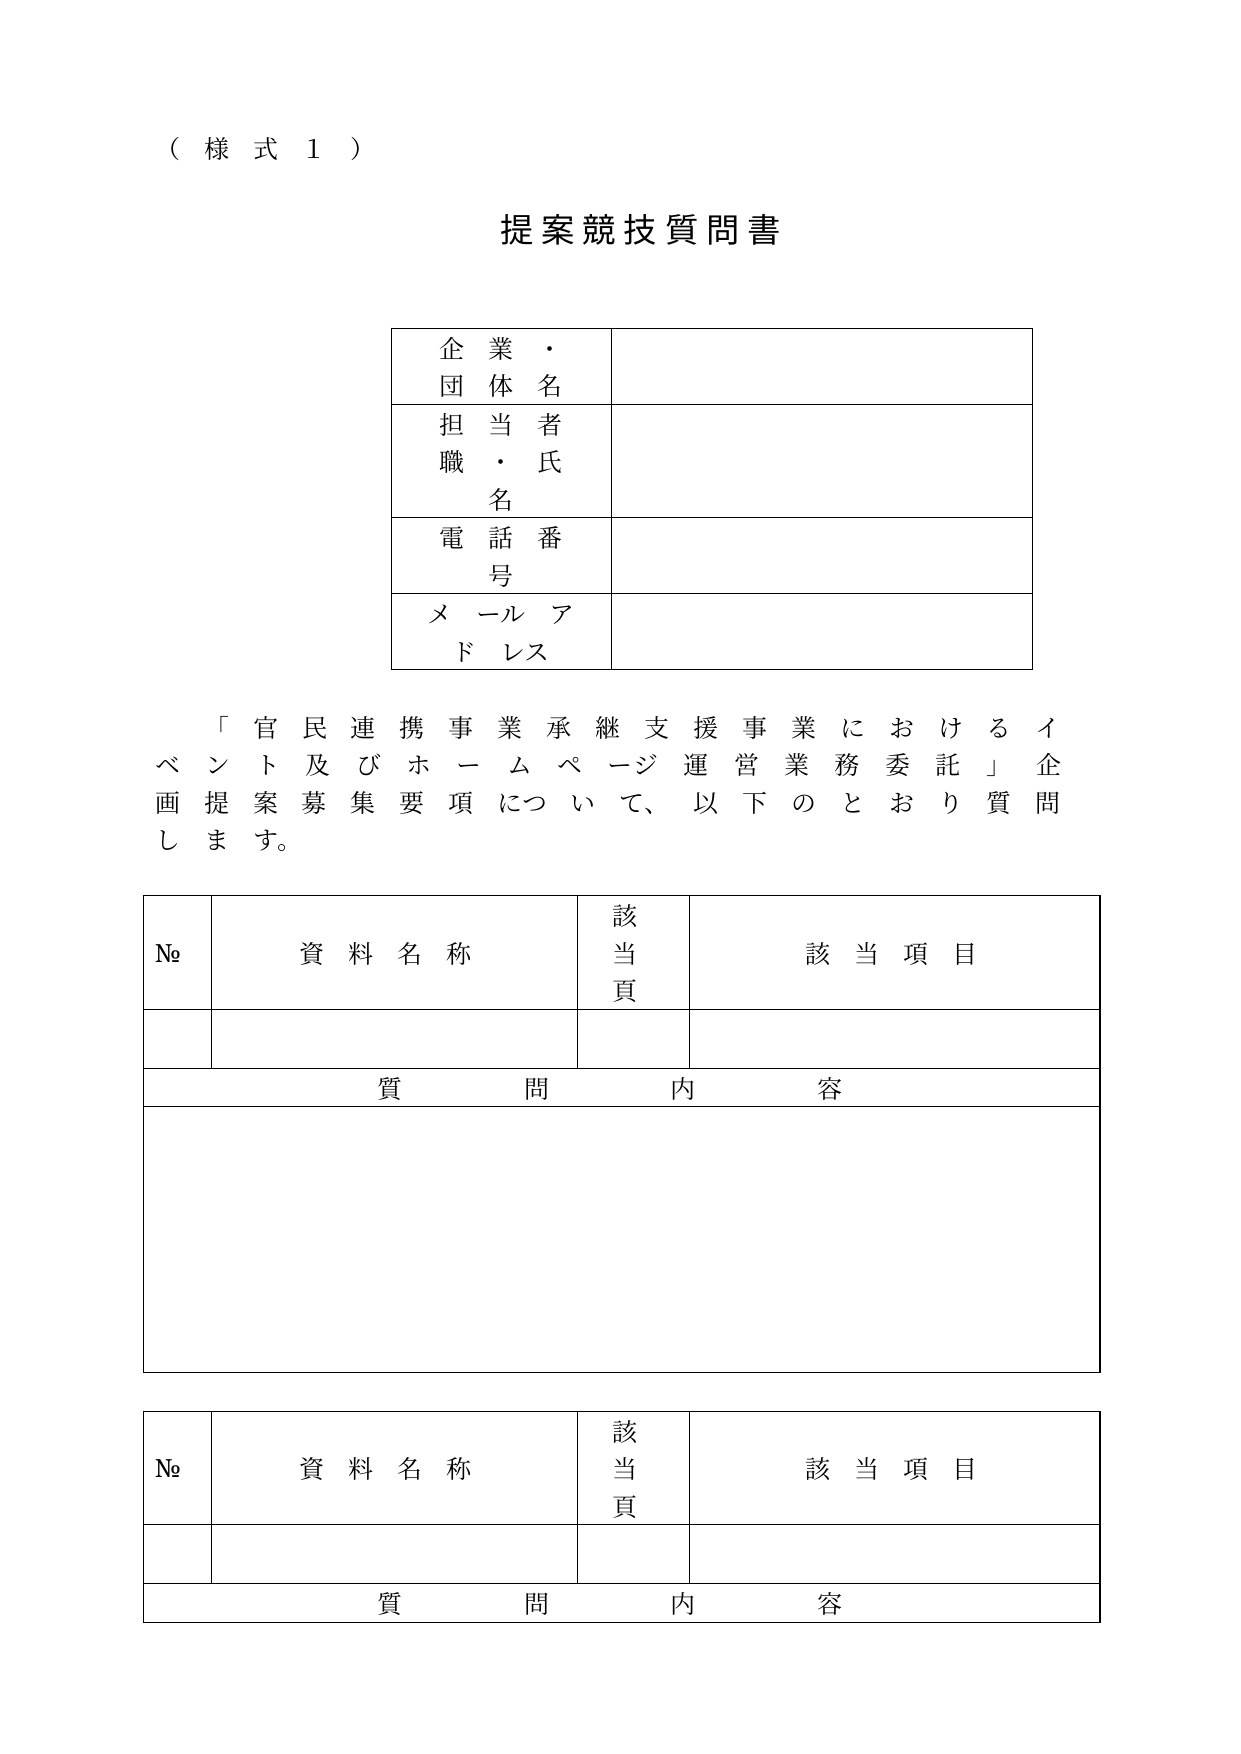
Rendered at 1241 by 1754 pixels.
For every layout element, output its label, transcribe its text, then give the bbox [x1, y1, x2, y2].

table_cell [690, 1010, 1099, 1068]
table_cell [144, 1010, 211, 1068]
table_cell [212, 1525, 577, 1583]
table_cell 担当者職・氏名 [392, 405, 611, 517]
table_cell [690, 1525, 1099, 1583]
table_header № [144, 1412, 211, 1524]
table_header 該当項目 [690, 896, 1099, 1009]
table_cell [612, 594, 1032, 669]
table_cell [144, 1107, 1099, 1372]
table_header 資料名称 [212, 896, 577, 1009]
text （様式１） [155, 129, 1085, 167]
table_header 該当頁 [578, 896, 689, 1009]
table_header 該当項目 [690, 1412, 1099, 1524]
table_cell [212, 1010, 577, 1068]
table_cell [578, 1525, 689, 1583]
table_cell [578, 1010, 689, 1068]
table_cell 電話番号 [392, 518, 611, 593]
table_header [612, 329, 1032, 403]
text 提案競技質問書 [130, 204, 1108, 252]
table_cell メールアドレス [392, 594, 611, 669]
table_cell [144, 1525, 211, 1583]
table_cell [612, 405, 1032, 517]
table_cell 質 問 内 容 [144, 1069, 1099, 1106]
table_header 該当頁 [578, 1412, 689, 1524]
table_header 資料名称 [212, 1412, 577, 1524]
table_cell 質 問 内 容 [144, 1584, 1099, 1622]
table_header 企業・団体名 [392, 329, 611, 403]
table_header № [144, 896, 211, 1009]
text 「官民連携事業承継支援事業におけるイベント及びホームページ運営業務委託」企画提案募集要項について、以下のとおり質問します。 [155, 708, 1085, 858]
table_cell [612, 518, 1032, 593]
